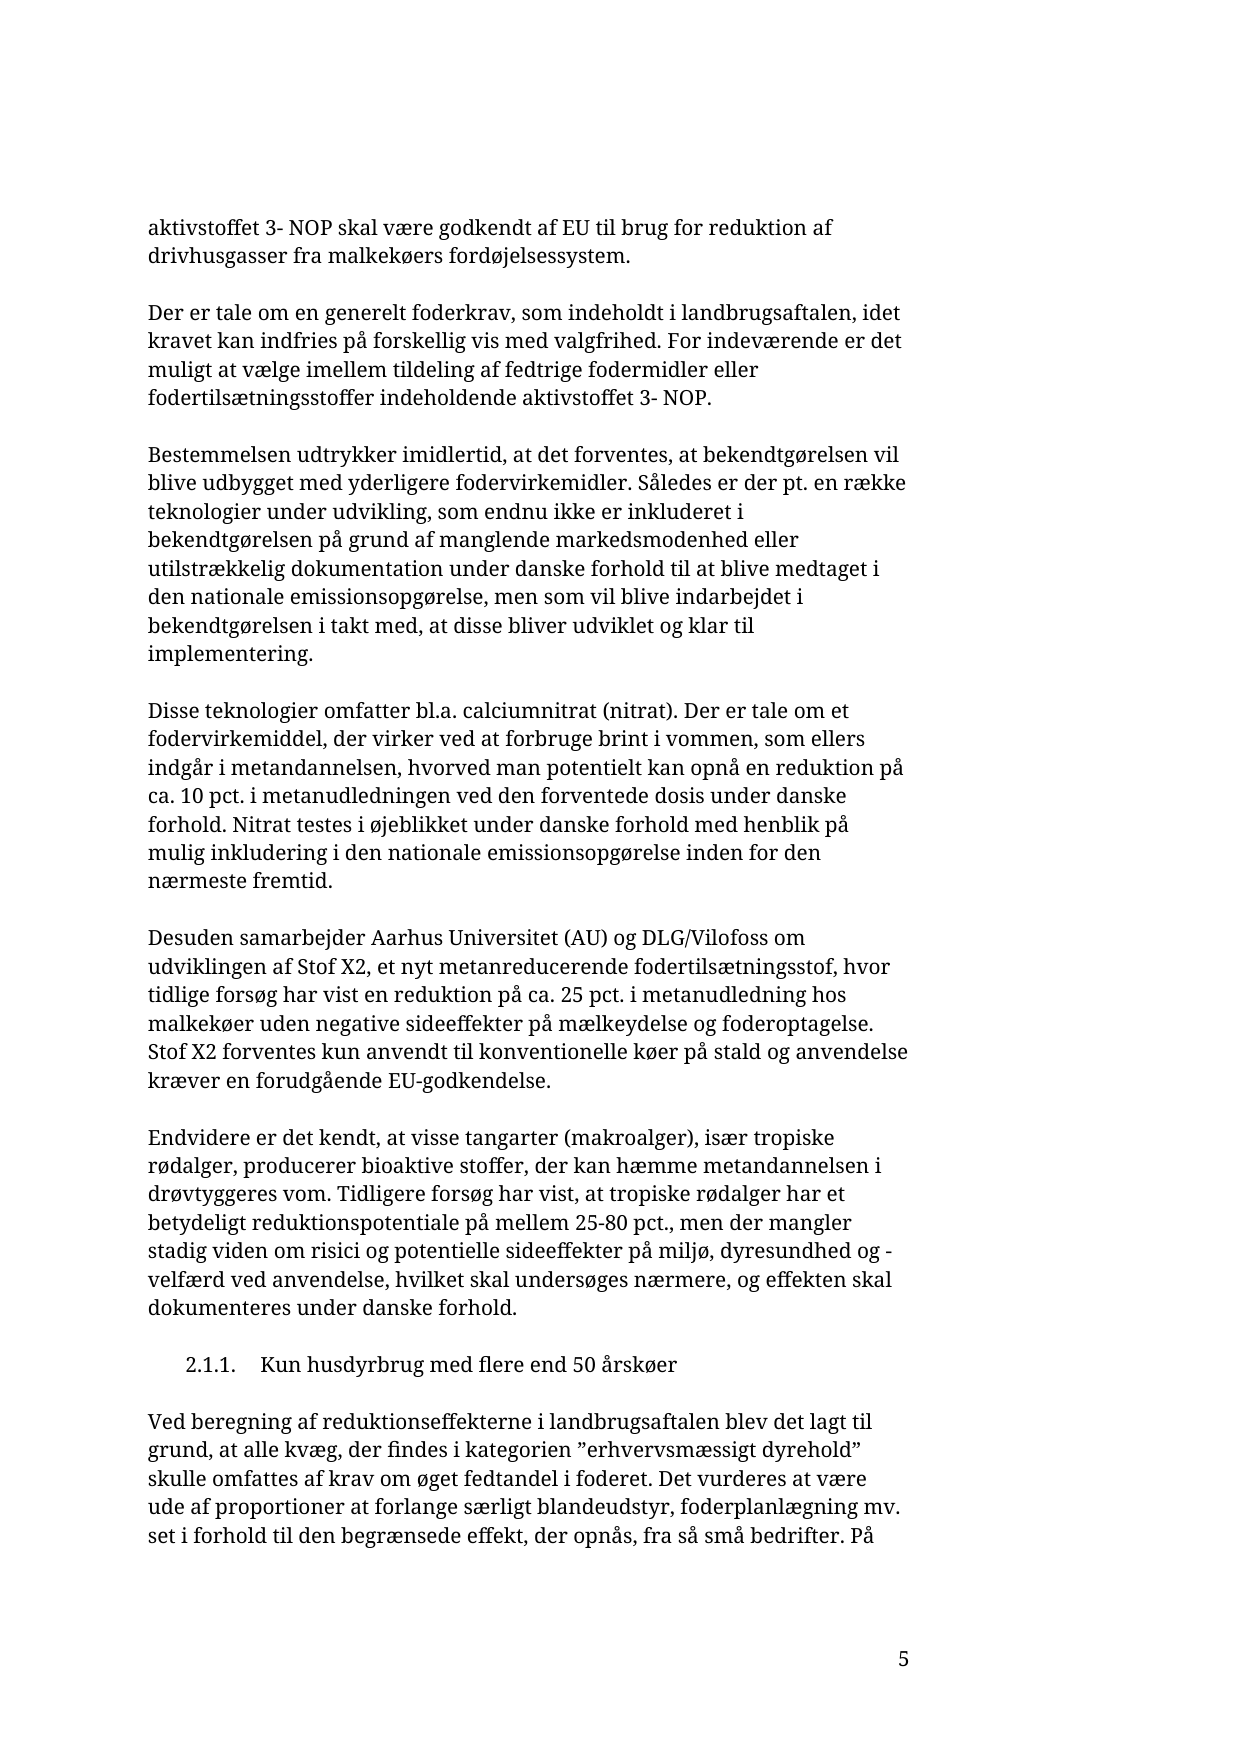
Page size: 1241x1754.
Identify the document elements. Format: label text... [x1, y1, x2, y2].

text Der er tale om en generelt foderkrav, som indeholdt i landbrugsaftalen, idet kravet kan indfries på forskellig vis med valgfrihed. For indeværende er det muligt at vælge imellem tildeling af fedtrige fodermidler eller fodertilsætningsstoffer indeholdende aktivstoffet 3- NOP. [148, 298, 909, 412]
text Bestemmelsen udtrykker imidlertid, at det forventes, at bekendtgørelsen vil blive udbygget med yderligere fodervirkemidler. Således er der pt. en række teknologier under udvikling, som endnu ikke er inkluderet i bekendtgørelsen på grund af manglende markedsmodenhed eller utilstrækkelig dokumentation under danske forhold til at blive medtaget i den nationale emissionsopgørelse, men som vil blive indarbejdet i bekendtgørelsen i takt med, at disse bliver udviklet og klar til implementering. [148, 440, 909, 668]
text Endvidere er det kendt, at visse tangarter (makroalger), især tropiske rødalger, producerer bioaktive stoffer, der kan hæmme metandannelsen i drøvtyggeres vom. Tidligere forsøg har vist, at tropiske rødalger har et betydeligt reduktionspotentiale på mellem 25-80 pct., men der mangler stadig viden om risici og potentielle sideeffekter på miljø, dyresundhed og -velfærd ved anvendelse, hvilket skal undersøges nærmere, og effekten skal dokumenteres under danske forhold. [148, 1123, 909, 1322]
text Disse teknologier omfatter bl.a. calciumnitrat (nitrat). Der er tale om et fodervirkemiddel, der virker ved at forbruge brint i vommen, som ellers indgår i metandannelsen, hvorved man potentielt kan opnå en reduktion på ca. 10 pct. i metanudledningen ved den forventede dosis under danske forhold. Nitrat testes i øjeblikket under danske forhold med henblik på mulig inkludering i den nationale emissionsopgørelse inden for den nærmeste fremtid. [148, 696, 909, 895]
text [148, 1407, 909, 1549]
text Desuden samarbejder Aarhus Universitet (AU) og DLG/Vilofoss om udviklingen af Stof X2, et nyt metanreducerende fodertilsætningsstof, hvor tidlige forsøg har vist en reduktion på ca. 25 pct. i metanudledning hos malkekøer uden negative sideeffekter på mælkeydelse og foderoptagelse. Stof X2 forventes kun anvendt til konventionelle køer på stald og anvendelse kræver en forudgående EU-godkendelse. [148, 923, 909, 1094]
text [148, 213, 909, 269]
list Kun husdyrbrug med flere end 50 årskøer [185, 1350, 909, 1378]
